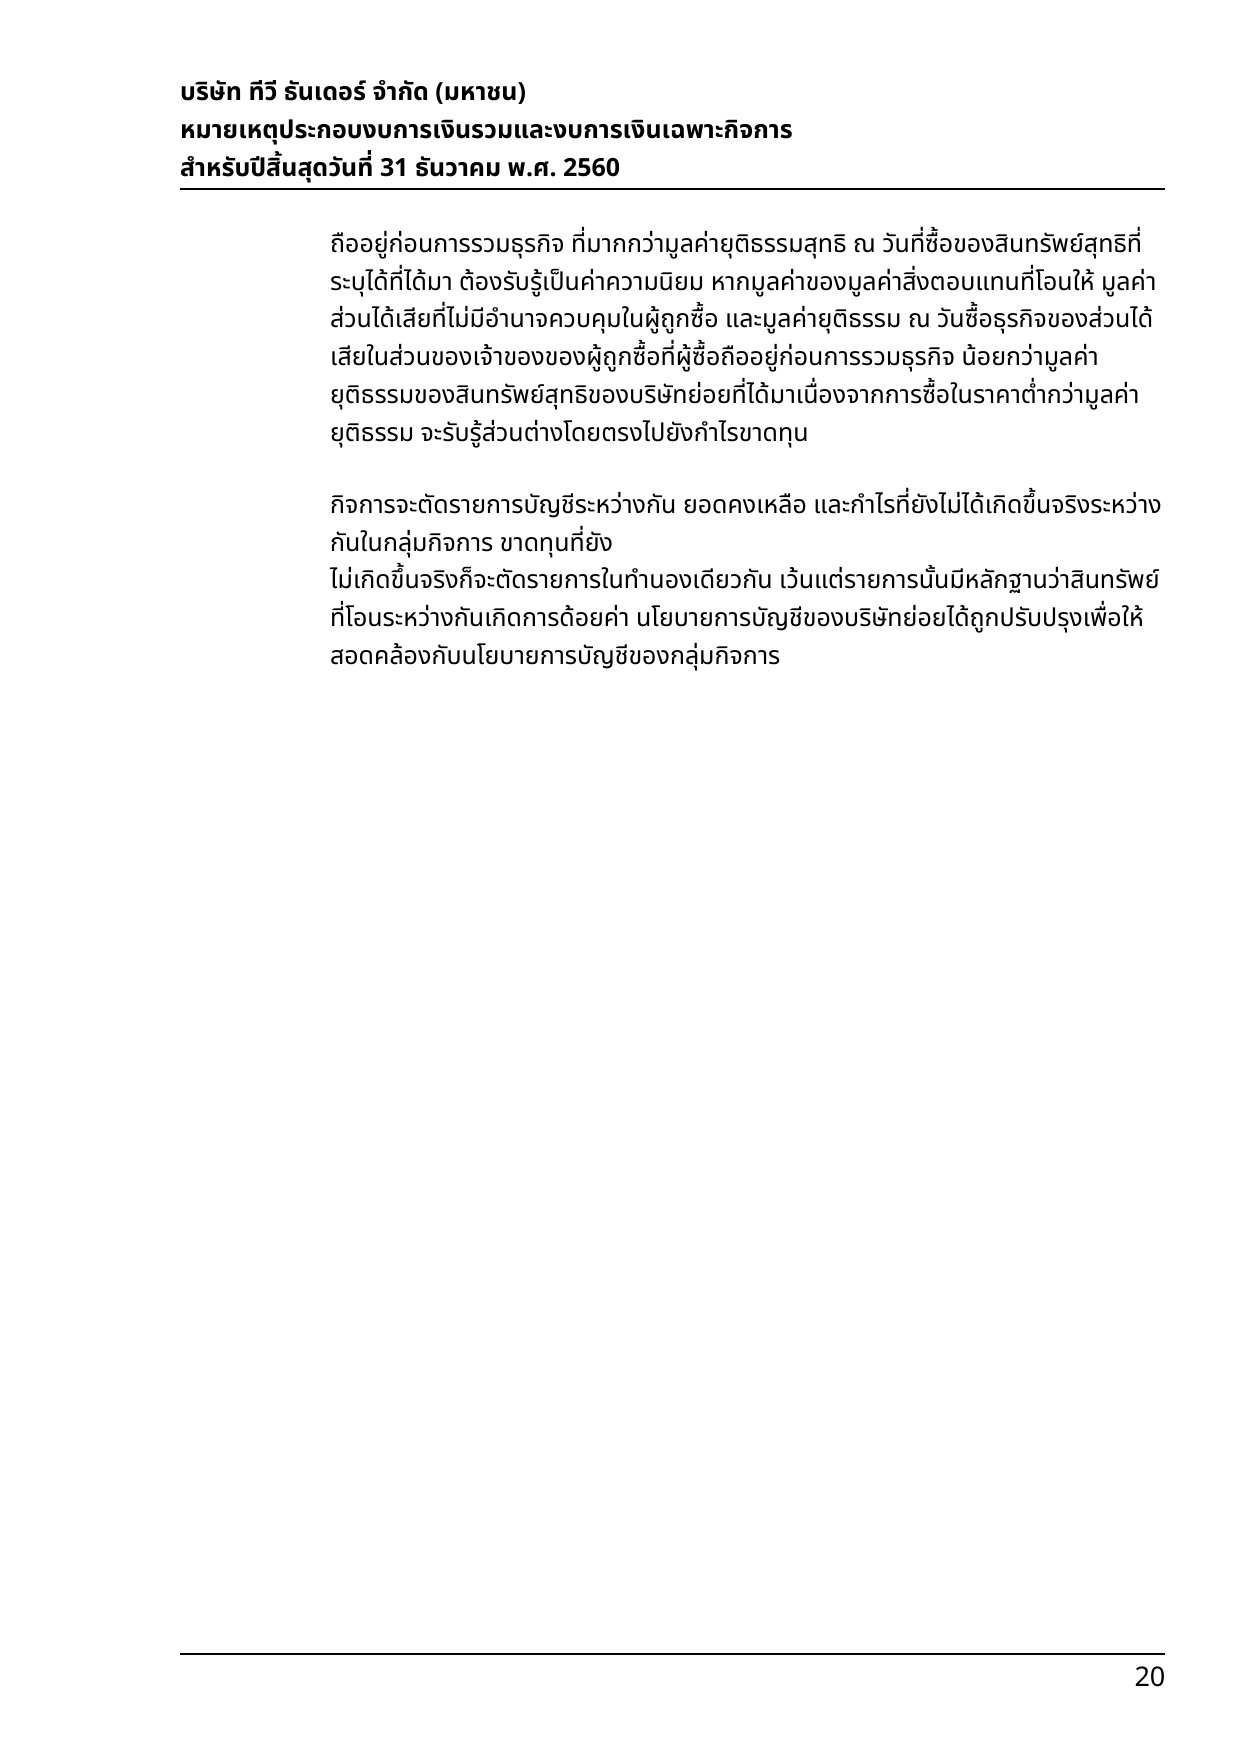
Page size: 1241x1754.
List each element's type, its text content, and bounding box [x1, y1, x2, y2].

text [330, 226, 1165, 452]
text กิจการจะตัดรายการบัญชีระหว่างกัน ยอดคงเหลือ และกำไรที่ยังไม่ได้เกิดขึ้นจริงระหว่างกันในกลุ่มกิจการ ขาดทุนที่ยัง ไม่เกิดขึ้นจริงก็จะตัดรายการในทำนองเดียวกัน เว้นแต่รายการนั้นมีหลักฐานว่าสินทรัพย์ที่โอนระหว่างกันเกิดการด้อยค่า นโยบายการบัญชีของบริษัทย่อยได้ถูกปรับปรุงเพื่อให้สอดคล้องกับนโยบายการบัญชีของกลุ่มกิจการ [330, 487, 1165, 676]
